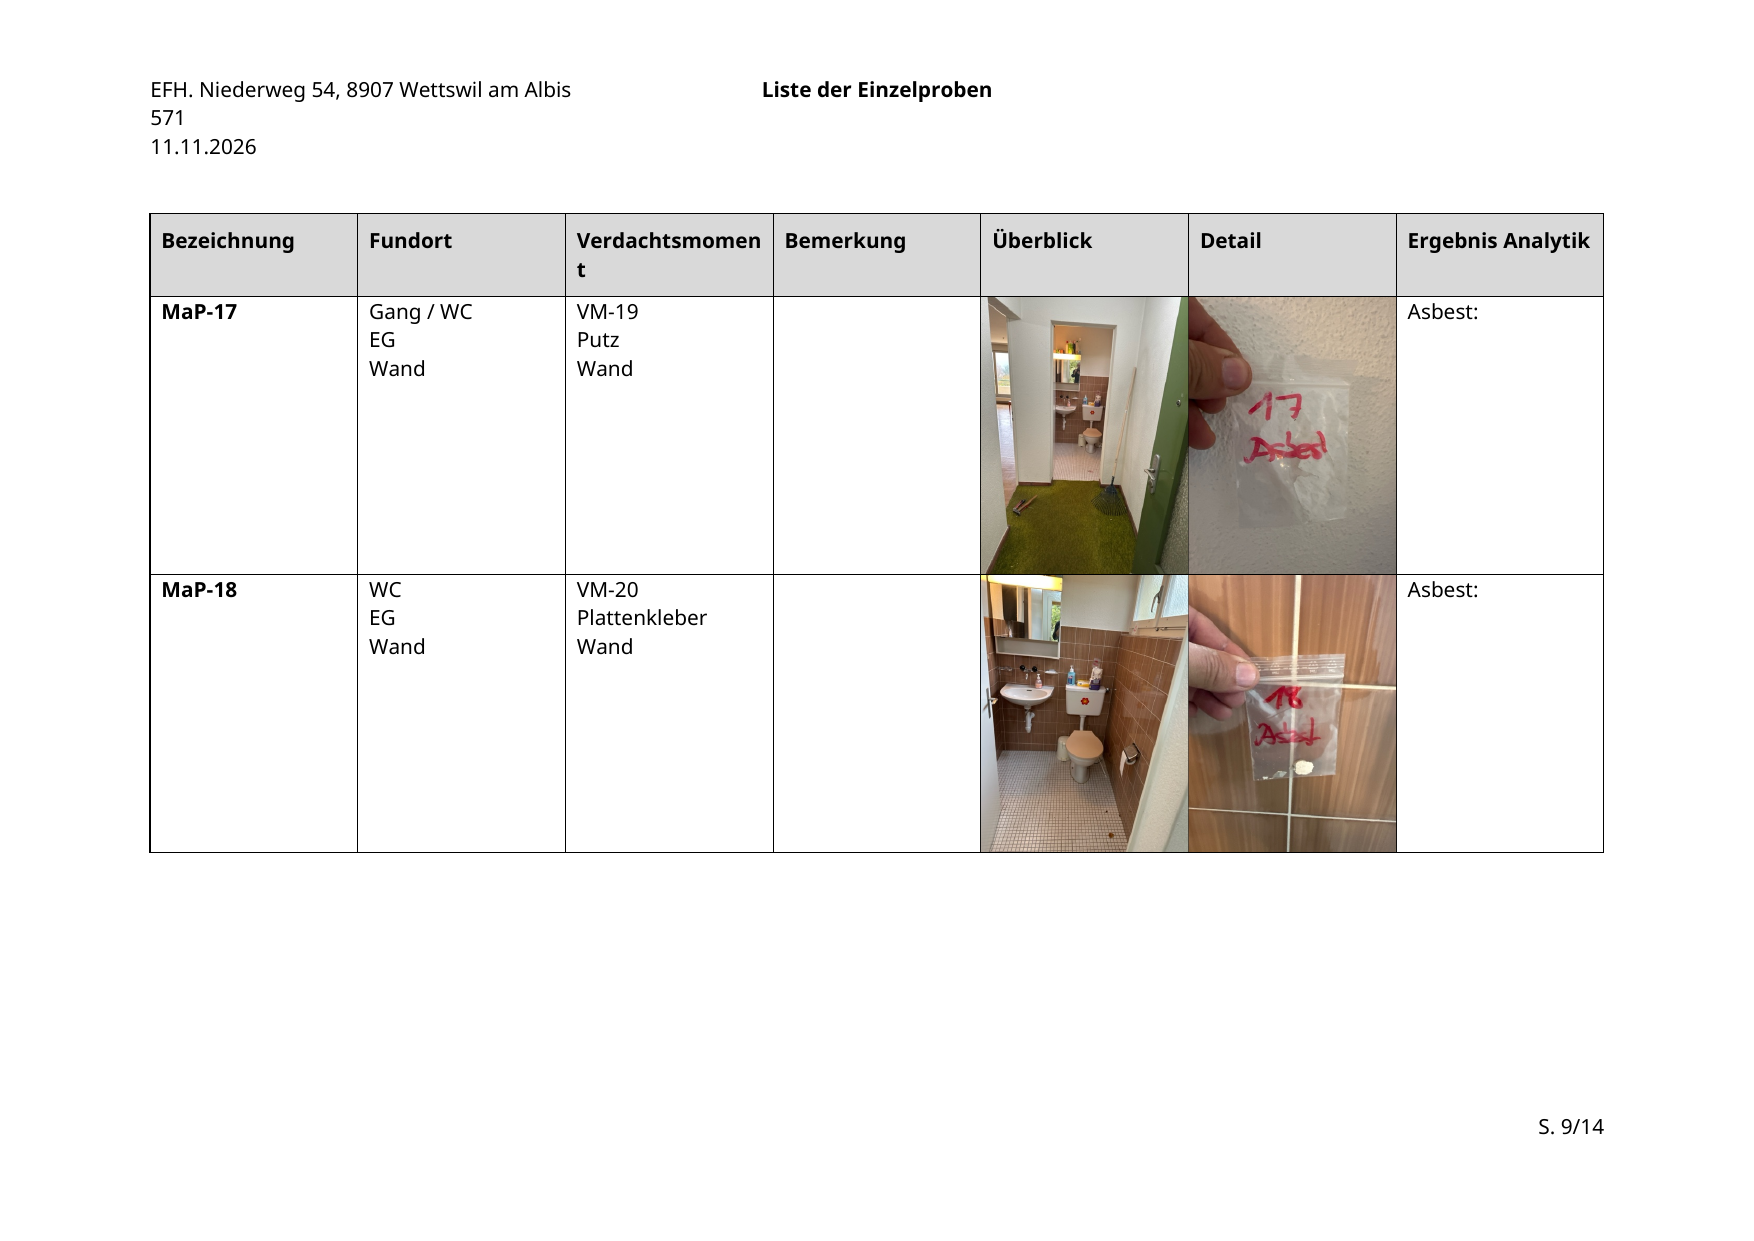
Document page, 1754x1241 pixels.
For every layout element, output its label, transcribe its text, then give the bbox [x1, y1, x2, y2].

table_header Fundort [358, 214, 565, 296]
table_cell WC EG Wand [358, 575, 565, 852]
table_cell [774, 297, 980, 574]
table_cell VM-20 Plattenkleber Wand [566, 575, 773, 852]
table_header Detail [1189, 214, 1396, 296]
table_header Überblick [981, 214, 1188, 296]
table_cell [774, 575, 980, 852]
table_header Bezeichnung [151, 214, 357, 296]
table_cell MaP-18 [151, 575, 357, 852]
table_cell Gang / WC EG Wand [358, 297, 565, 574]
table_cell Asbest: [1397, 575, 1603, 852]
table_header Ergebnis Analytik [1397, 214, 1603, 296]
picture [980, 575, 1397, 852]
table_cell MaP-17 [151, 297, 357, 574]
table_cell VM-19 Putz Wand [566, 297, 773, 574]
table_cell Asbest: [1397, 297, 1603, 574]
table_header Bemerkung [774, 214, 980, 296]
picture [980, 297, 1397, 574]
table_header Verdachtsmoment [566, 214, 773, 296]
